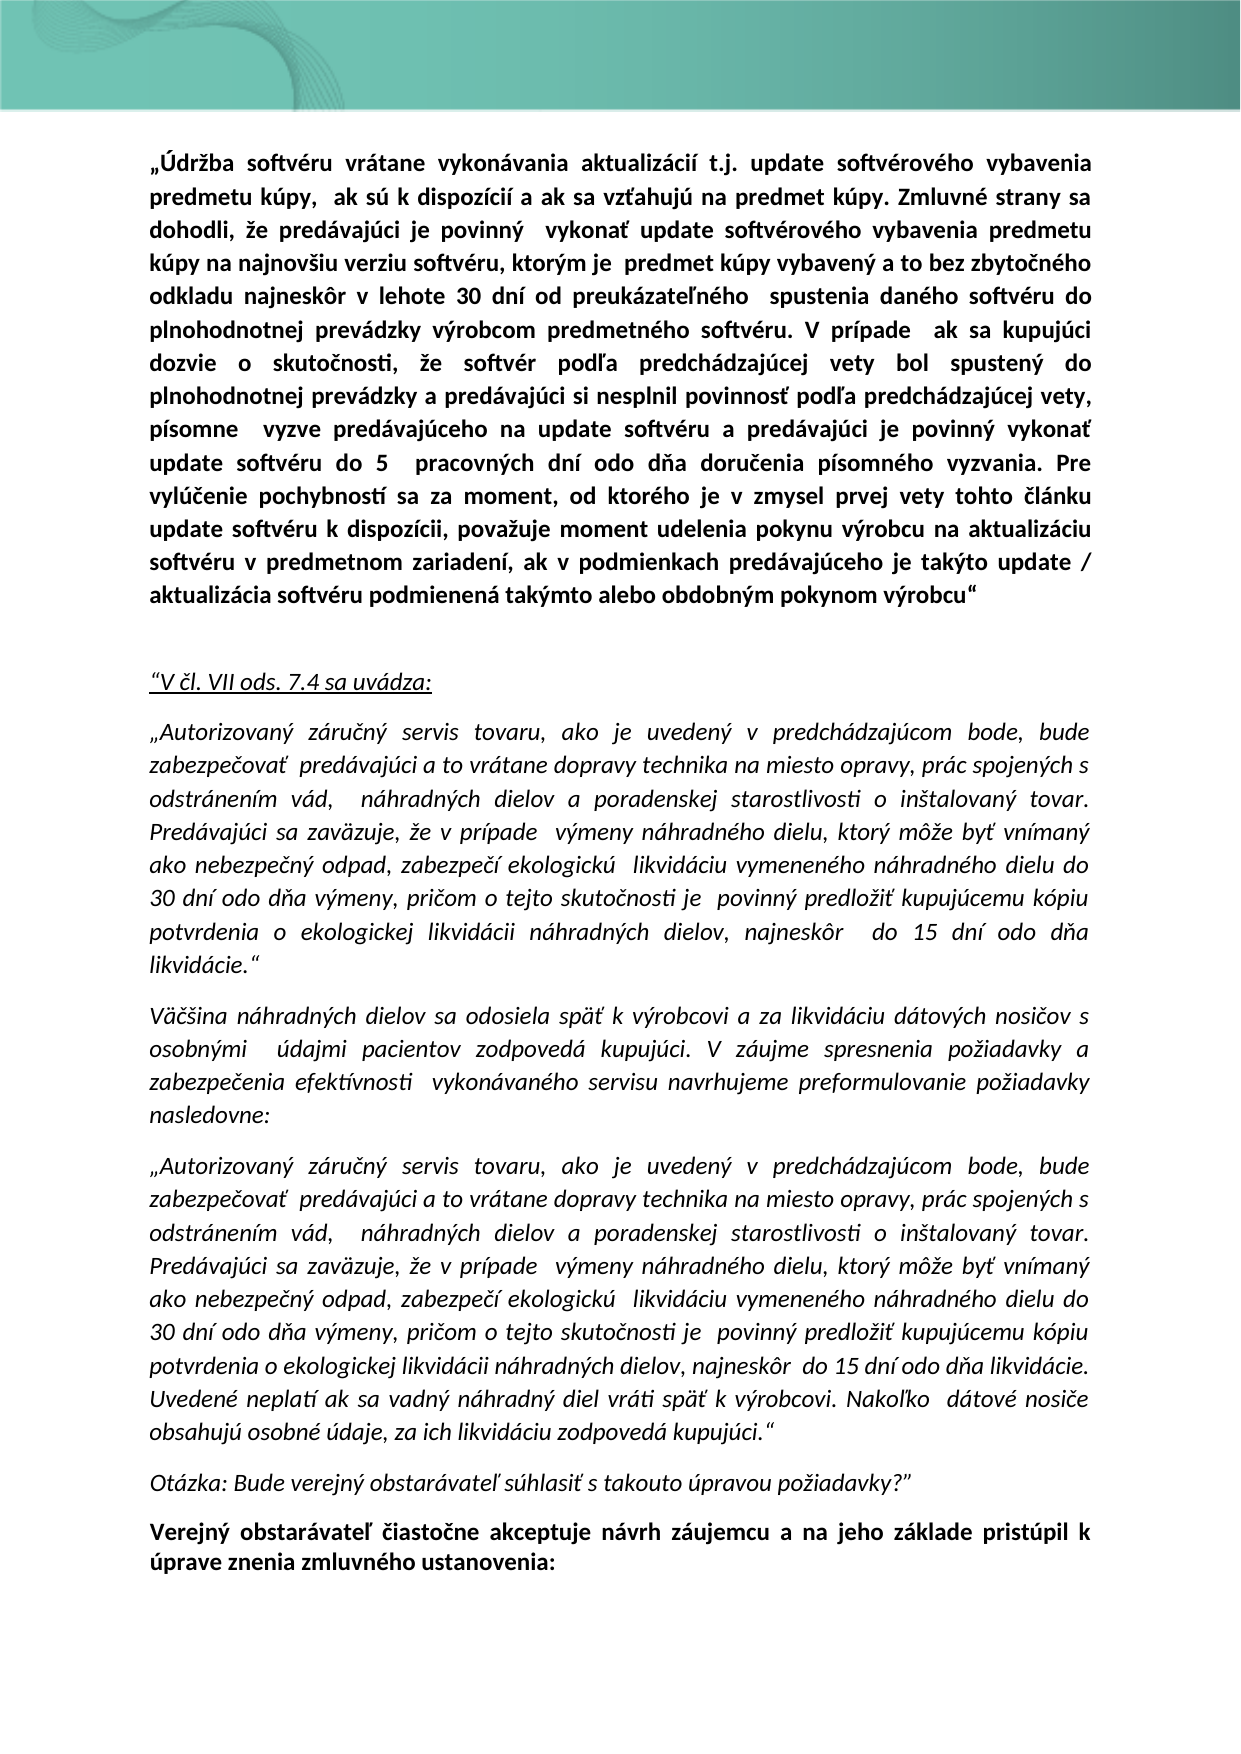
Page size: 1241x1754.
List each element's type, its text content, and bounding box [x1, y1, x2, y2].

text Verejný obstarávateľ čiastočne akceptuje návrh záujemcu a na jeho základe pristúpil k úprave znenia zmluvného ustanovenia: [149, 1516, 1093, 1577]
text “V čl. VII ods. 7.4 sa uvádza: [149, 666, 1093, 696]
picture [0, 0, 1241, 112]
text „Autorizovaný záručný servis tovaru, ako je uvedený v predchádzajúcom bode, bude zabezpečovať predávajúci a to vrátane dopravy technika na miesto opravy, prác spojených s odstránením vád, náhradných dielov a poradenskej starostlivosti o inštalovaný tovar. Predávajúci sa zaväzuje, že v prípade výmeny náhradného dielu, ktorý môže byť vnímaný ako nebezpečný odpad, zabezpečí ekologickú likvidáciu vymeneného náhradného dielu do 30 dní odo dňa výmeny, pričom o tejto skutočnosti je povinný predložiť kupujúcemu kópiu potvrdenia o ekologickej likvidácii náhradných dielov, najneskôr do 15 dní odo dňa likvidácie. Uvedené neplatí ak sa vadný náhradný diel vráti späť k výrobcovi. Nakoľko dátové nosiče obsahujú osobné údaje, za ich likvidáciu zodpovedá kupujúci.“ [149, 1150, 1093, 1447]
text Väčšina náhradných dielov sa odosiela späť k výrobcovi a za likvidáciu dátových nosičov s osobnými údajmi pacientov zodpovedá kupujúci. V záujme spresnenia požiadavky a zabezpečenia efektívnosti vykonávaného servisu navrhujeme preformulovanie požiadavky nasledovne: [149, 1000, 1093, 1130]
text Otázka: Bude verejný obstarávateľ súhlasiť s takouto úpravou požiadavky?” [149, 1467, 1093, 1498]
text „Údržba softvéru vrátane vykonávania aktualizácií t.j. update softvérového vybavenia predmetu kúpy, ak sú k dispozícií a ak sa vzťahujú na predmet kúpy. Zmluvné strany sa dohodli, že predávajúci je povinný vykonať update softvérového vybavenia predmetu kúpy na najnovšiu verziu softvéru, ktorým je predmet kúpy vybavený a to bez zbytočného odkladu najneskôr v lehote 30 dní od preukázateľného spustenia daného softvéru do plnohodnotnej prevádzky výrobcom predmetného softvéru. V prípade ak sa kupujúci dozvie o skutočnosti, že softvér podľa predchádzajúcej vety bol spustený do plnohodnotnej prevádzky a predávajúci si nesplnil povinnosť podľa predchádzajúcej vety, písomne vyzve predávajúceho na update softvéru a predávajúci je povinný vykonať update softvéru do 5 pracovných dní odo dňa doručenia písomného vyzvania. Pre vylúčenie pochybností sa za moment, od ktorého je v zmysel prvej vety tohto článku update softvéru k dispozícii, považuje moment udelenia pokynu výrobcu na aktualizáciu softvéru v predmetnom zariadení, ak v podmienkach predávajúceho je takýto update / aktualizácia softvéru podmienená takýmto alebo obdobným pokynom výrobcu“ [149, 148, 1093, 610]
text „Autorizovaný záručný servis tovaru, ako je uvedený v predchádzajúcom bode, bude zabezpečovať predávajúci a to vrátane dopravy technika na miesto opravy, prác spojených s odstránením vád, náhradných dielov a poradenskej starostlivosti o inštalovaný tovar. Predávajúci sa zaväzuje, že v prípade výmeny náhradného dielu, ktorý môže byť vnímaný ako nebezpečný odpad, zabezpečí ekologickú likvidáciu vymeneného náhradného dielu do 30 dní odo dňa výmeny, pričom o tejto skutočnosti je povinný predložiť kupujúcemu kópiu potvrdenia o ekologickej likvidácii náhradných dielov, najneskôr do 15 dní odo dňa likvidácie.“ [149, 716, 1093, 979]
